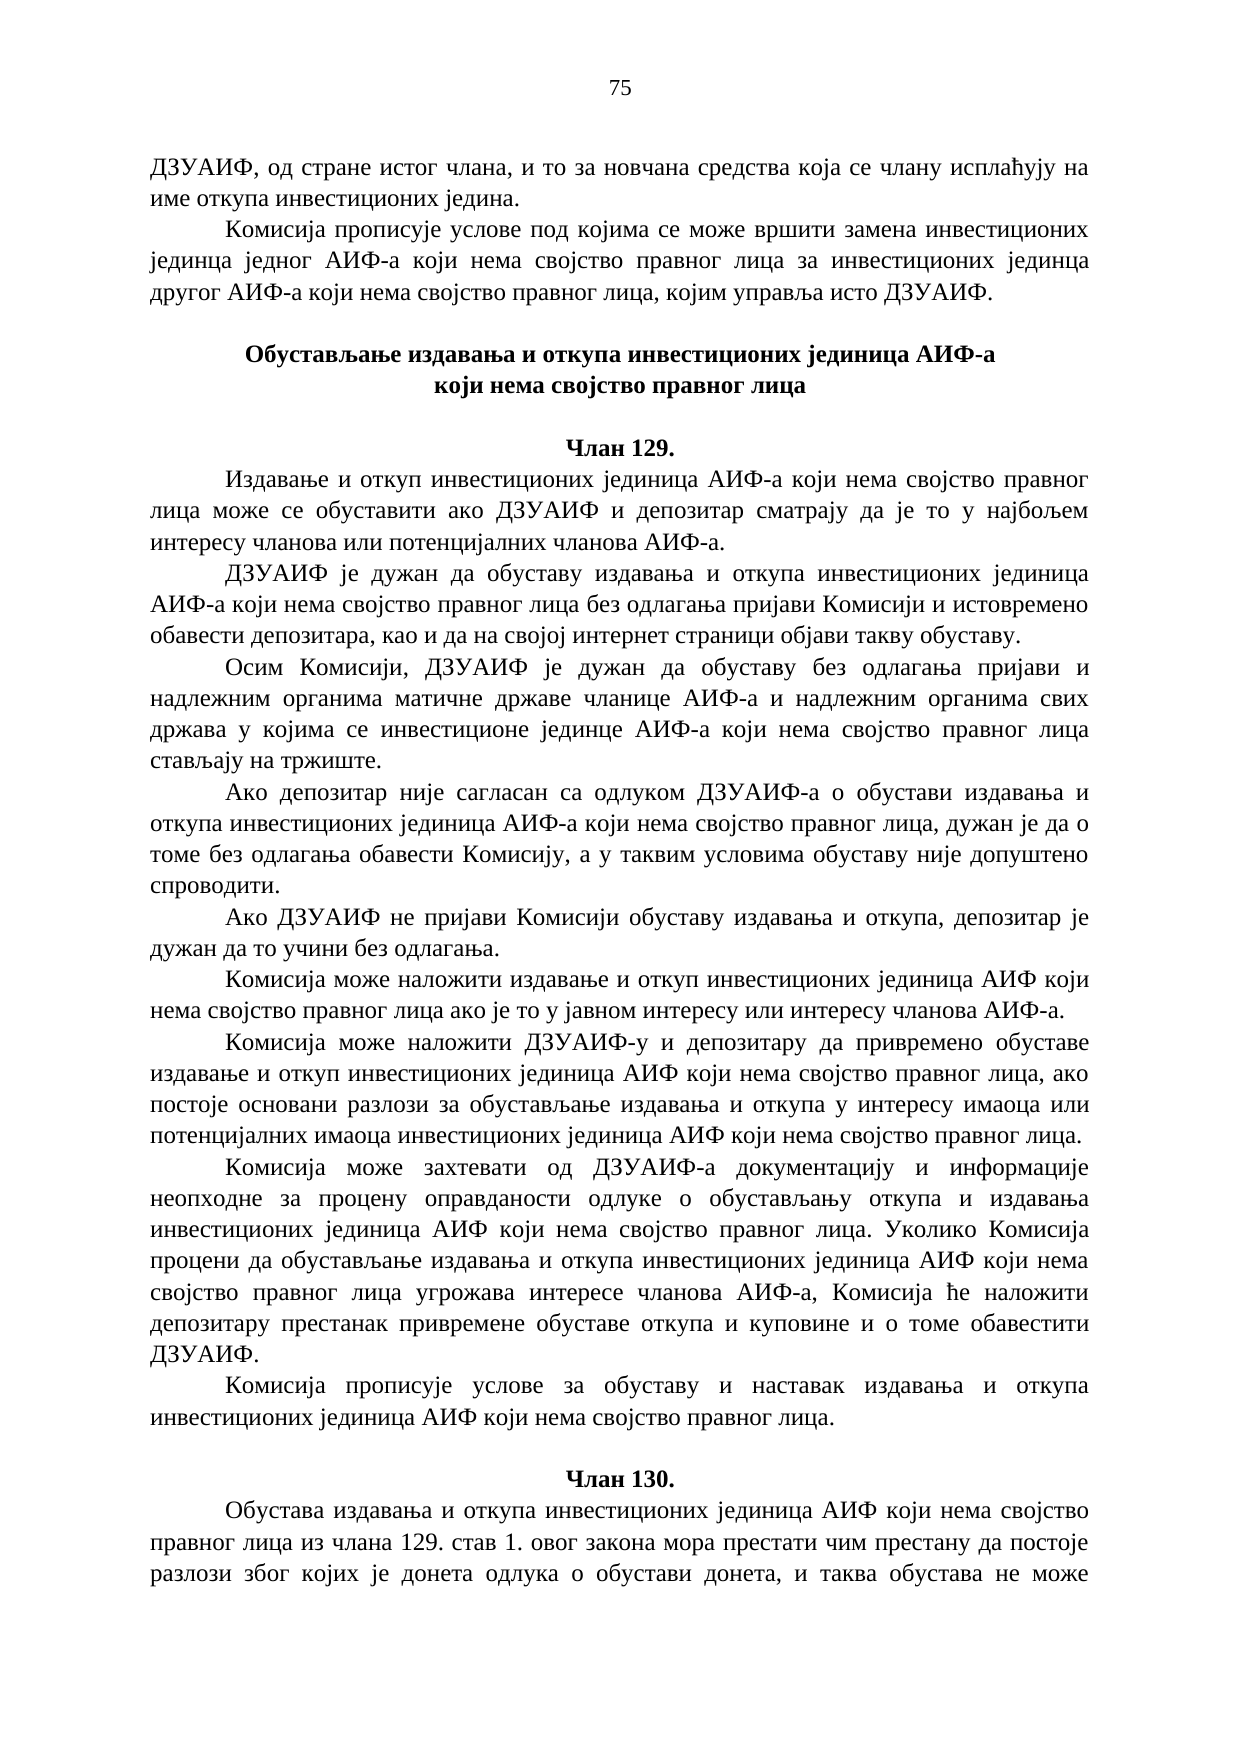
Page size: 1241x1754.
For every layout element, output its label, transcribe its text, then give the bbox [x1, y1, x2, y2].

text Ако депозитар није сагласан са одлуком ДЗУАИФ-а о обустави издавања и откупа инвестиционих јединица АИФ-а који нема својство правног лица, дужан је да о томе без одлагања обавести Комисију, а у таквим условима обуставу није допуштено спроводити. [150, 775, 1090, 900]
text Комисија прописује услове под којима се може вршити замена инвестиционих јединца једног АИФ-а који нема својство правног лица за инвестиционих јединца другог АИФ-а који нема својство правног лица, којим управља исто ДЗУАИФ. [150, 212, 1090, 306]
subtitle Обустављање издавања и откупа инвестиционих јединица АИФ-а [150, 337, 1090, 369]
text Члан 129. [150, 431, 1090, 462]
text Комисија прописује услове за обуставу и наставак издавања и откупа инвестиционих јединица АИФ који нема својство правног лица. [150, 1369, 1090, 1431]
text Комисија може наложити ДЗУАИФ-у и депозитару да привремено обуставе издавање и откуп инвестиционих јединица АИФ који нема својство правног лица, ако постоје основани разлози за обустављање издавања и откупа у интересу имаоца или потенцијалних имаоца инвестиционих јединица АИФ који нема својство правног лица. [150, 1025, 1090, 1150]
subtitle који нема својство правног лица [150, 369, 1090, 400]
text Члан 130. [150, 1462, 1090, 1494]
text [150, 1494, 1090, 1587]
text Комисија може захтевати од ДЗУАИФ-а документацију и информације неопходне за процену оправданости одлуке о обустављању откупа и издавања инвестиционих јединица АИФ који нема својство правног лица. Уколико Комисија процени да обустављање издавања и откупа инвестиционих јединица АИФ који нема својство правног лица угрожава интересе чланова АИФ-а, Комисија ће наложити депозитару престанак привремене обуставе откупа и куповине и о томе обавестити ДЗУАИФ. [150, 1150, 1090, 1369]
text Ако ДЗУАИФ не пријави Комисији обуставу издавања и откупа, депозитар је дужан да то учини без одлагања. [150, 900, 1090, 962]
text Осим Комисији, ДЗУАИФ је дужан да обуставу без одлагања пријави и надлежним органима матичне државе чланице АИФ-а и надлежним органима свих држава у којима се инвестиционе јединце АИФ-а који нема својство правног лица стављају на тржиште. [150, 650, 1090, 775]
text Издавање и откуп инвестиционих јединица АИФ-а који нема својство правног лица може се обуставити ако ДЗУАИФ и депозитар сматрају да је то у најбољем интересу чланова или потенцијалних чланова АИФ-а. [150, 462, 1090, 556]
text Комисија може наложити издавање и откуп инвестиционих јединица АИФ који нема својство правног лица ако је то у јавном интересу или интересу чланова АИФ-а. [150, 962, 1090, 1025]
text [150, 150, 1090, 212]
text ДЗУАИФ је дужан да обуставу издавања и откупа инвестиционих јединица АИФ-а који нема својство правног лица без одлагања пријави Комисији и истовремено обавести депозитара, као и да на својој интернет страници објави такву обуставу. [150, 556, 1090, 650]
